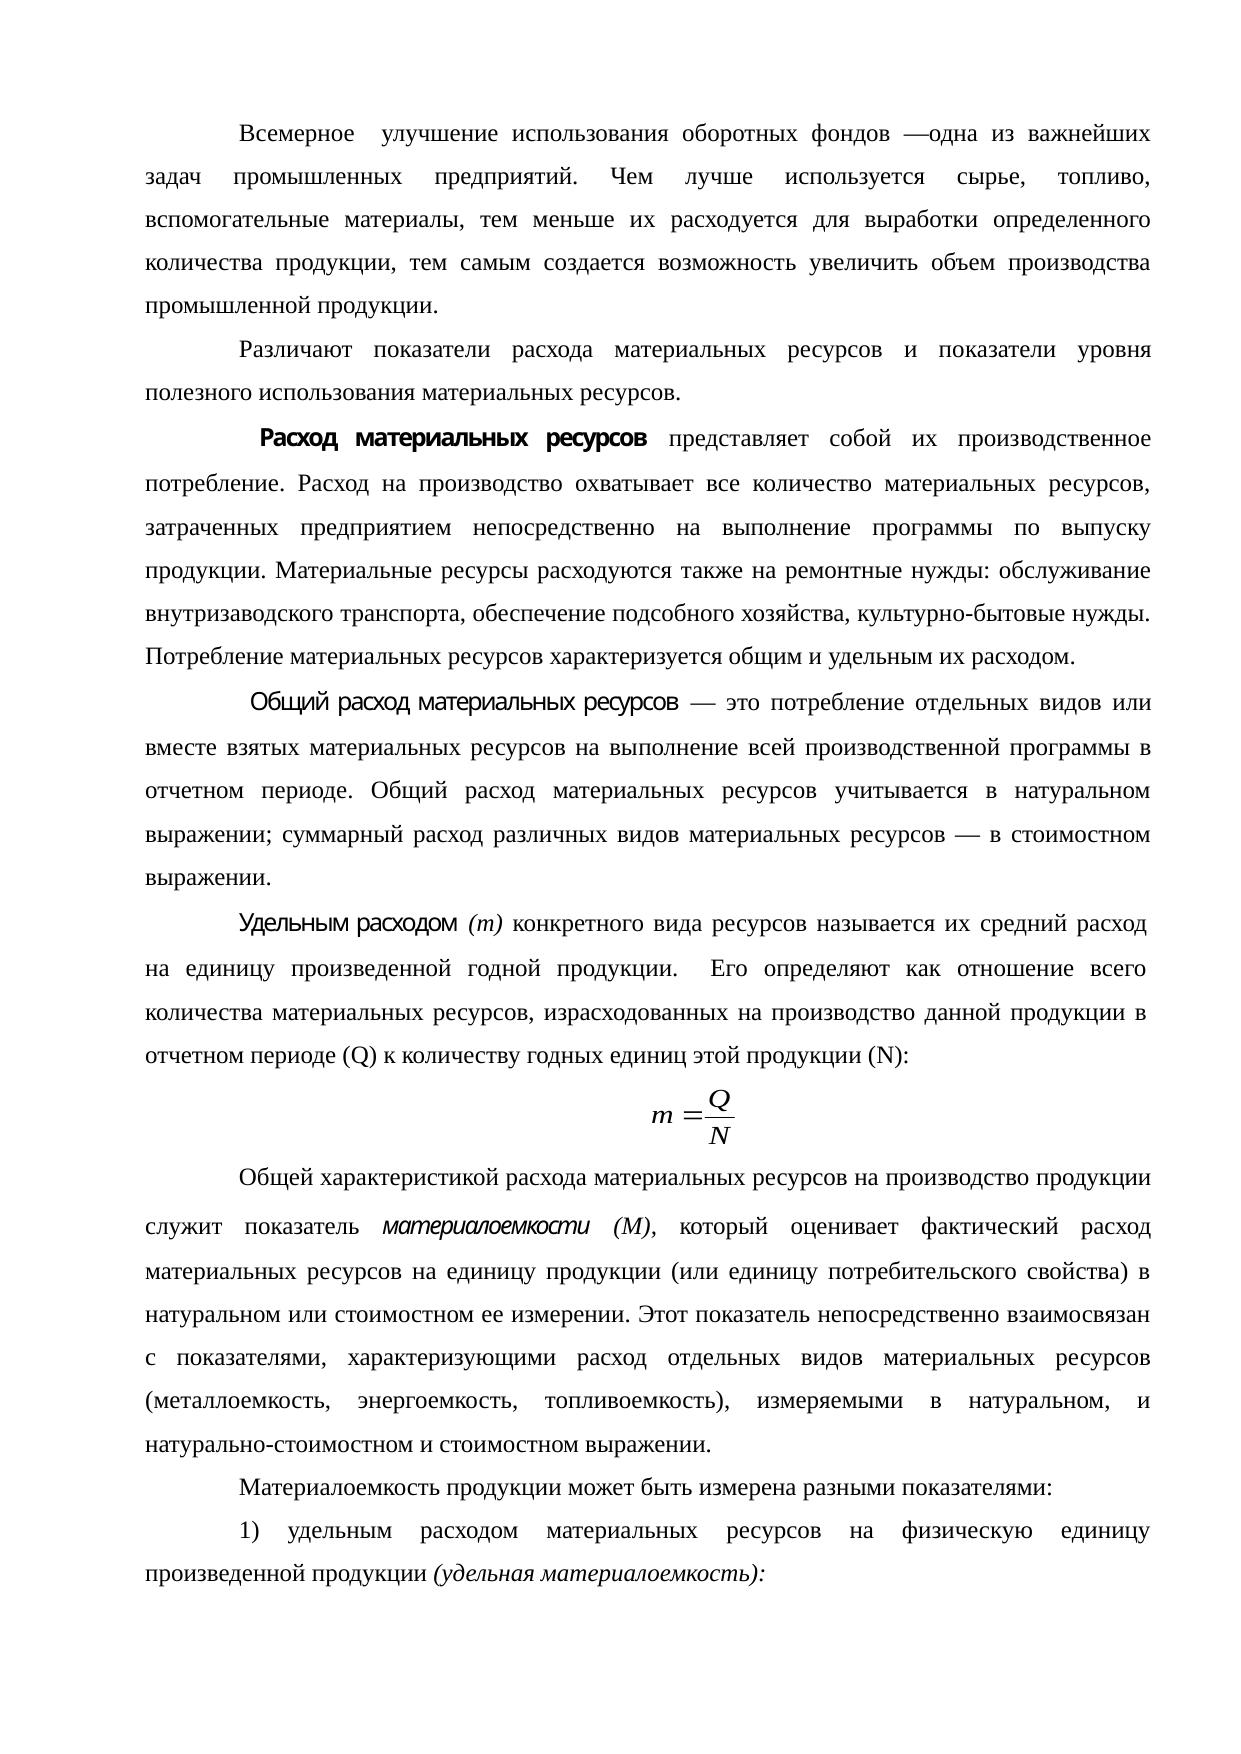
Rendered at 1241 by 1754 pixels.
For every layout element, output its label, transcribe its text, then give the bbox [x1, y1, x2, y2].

text Расход материальных ресурсов представляет собой их производственное потребление. Расход на производство охватывает все количество материальных ресурсов, затраченных предприятием непосредственно на выполнение программы по выпуску продукции. Материальные ресурсы расходуются также на ремонтные нужды: обслуживание внутризаводского транспорта, обеспечение подсобного хозяйства, культурно-бытовые нужды. Потребление материальных ресурсов характеризуется общим и удельным их расходом. [145, 420, 1152, 670]
text Различают показатели расхода материальных ресурсов и показатели уровня полезного использования материальных ресурсов. [145, 334, 1152, 406]
text Удельным расходом (т) конкретного вида ресурсов называется их средний расход на единицу произведенной годной продукции. Его определяют как отношение всего количества материальных ресурсов, израсходованных на производство данной продукции в отчетном периоде (Q) к количеству годных единиц этой продукции (N): [145, 905, 1148, 1068]
text Общий расход материальных ресурсов — это потребление отдельных видов или вместе взятых материальных ресурсов на выполнение всей производственной программы в отчетном периоде. Общий расход материальных ресурсов учитывается в натуральном выражении; суммарный расход различных видов материальных ресурсов — в стоимостном выражении. [145, 684, 1152, 891]
text Материалоемкость продукции может быть измерена разными показателями: [145, 1472, 1152, 1501]
text 1) удельным расходом материальных ресурсов на физическую единицу произведенной продукции (удельная материалоемкость): [145, 1515, 1152, 1587]
text Всемерное улучшение использования оборотных фондов —одна из важнейших задач промышленных предприятий. Чем лучше используется сырье, топливо, вспомогательные материалы, тем меньше их расходуется для выработки определенного количества продукции, тем самым создается возможность увеличить объем производства промышленной продукции. [145, 118, 1152, 319]
text Общей характеристикой расхода материальных ресурсов на производство продукции служит показатель материалоемкости (М), который оценивает фактический расход материальных ресурсов на единицу продукции (или единицу потребительского свойства) в натуральном или стоимостном ее измерении. Этот показатель непосредственно взаимосвязан с показателями, характеризующими расход отдельных видов материальных ресурсов (металлоемкость, энергоемкость, топливоемкость), измеряемыми в натуральном, и натурально-стоимостном и стоимостном выражении. [145, 1162, 1152, 1457]
